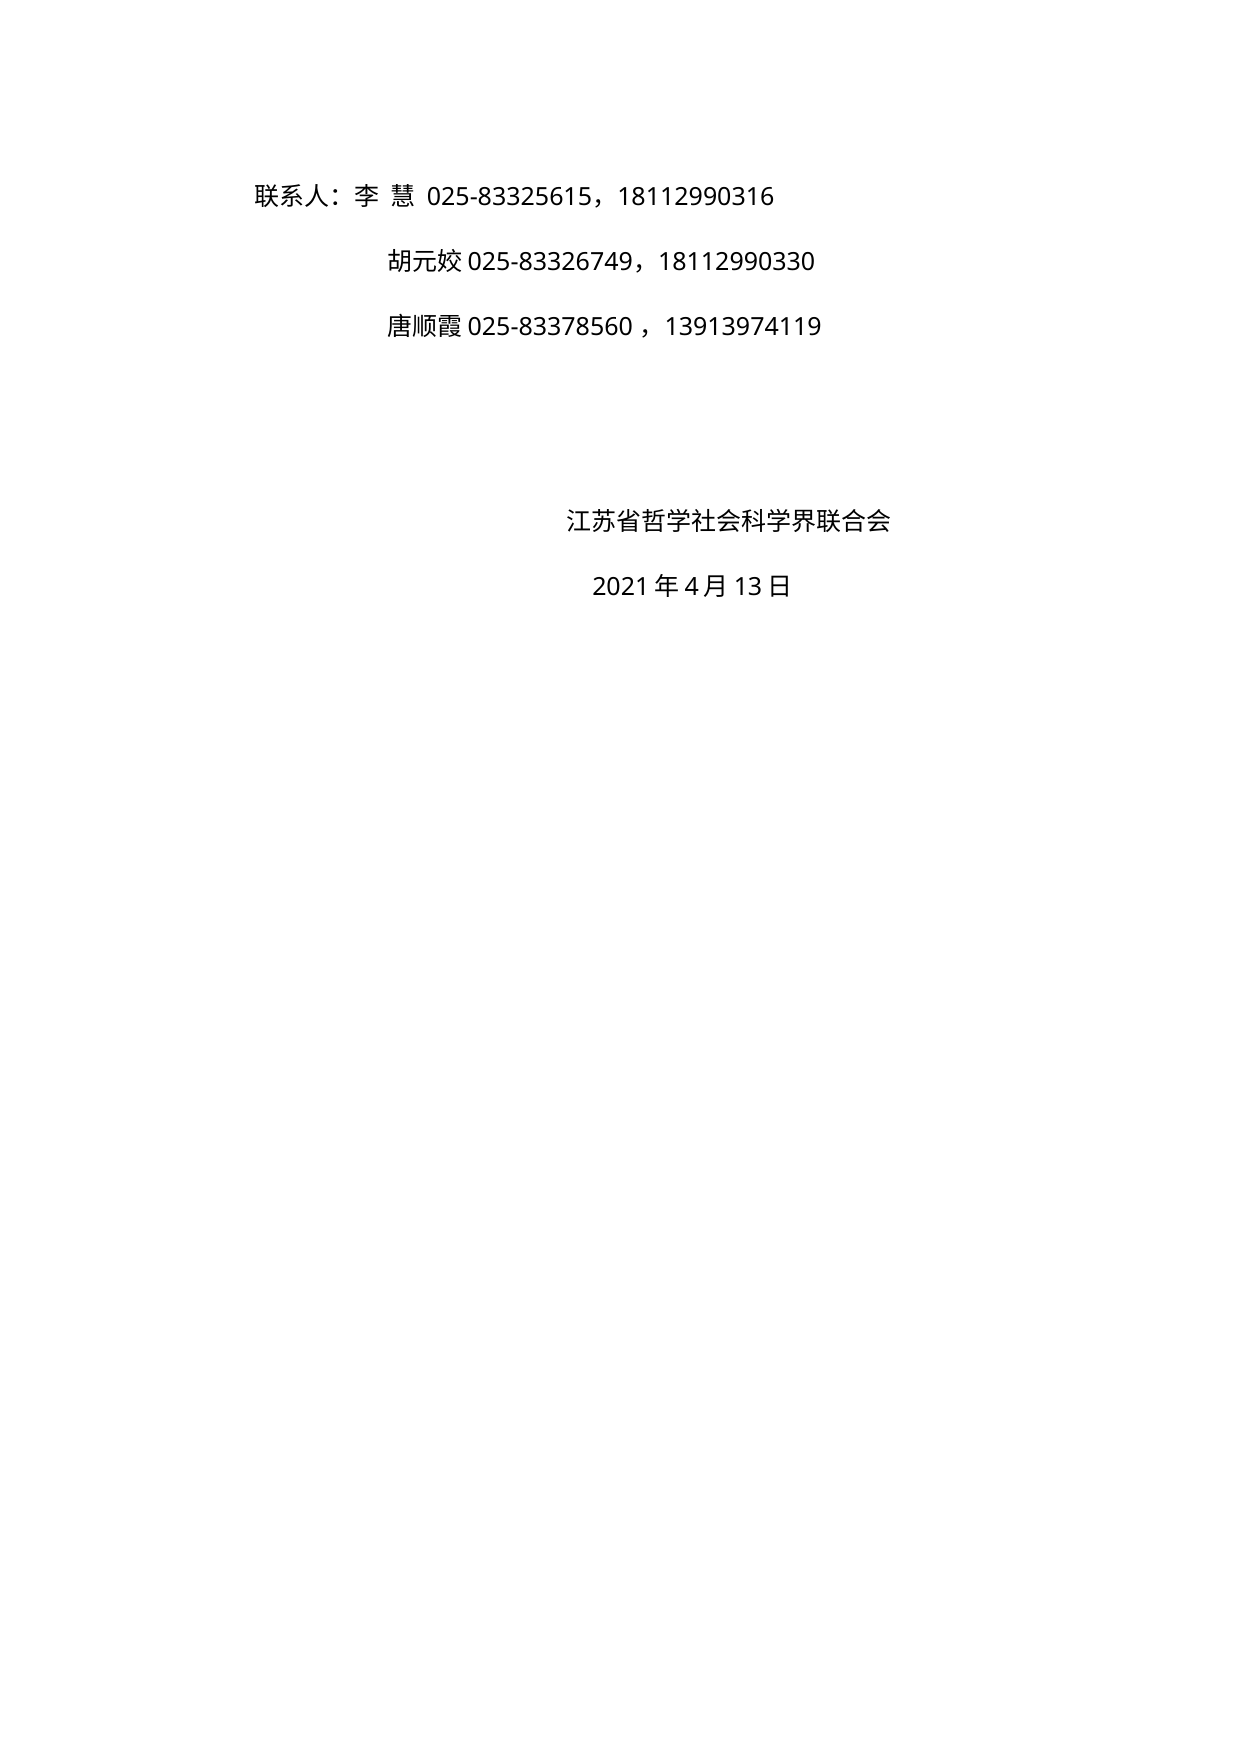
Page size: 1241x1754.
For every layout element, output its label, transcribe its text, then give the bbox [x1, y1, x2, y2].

text 江苏省哲学社会科学界联合会 [314, 487, 1053, 552]
text 2021年4月13日 [314, 552, 1053, 617]
text 联系人：李 慧 025-83325615，18112990316 [187, 162, 1053, 227]
text 唐顺霞025-83378560 ，13913974119 [187, 292, 1053, 357]
text 胡元姣025-83326749，18112990330 [187, 227, 1053, 292]
